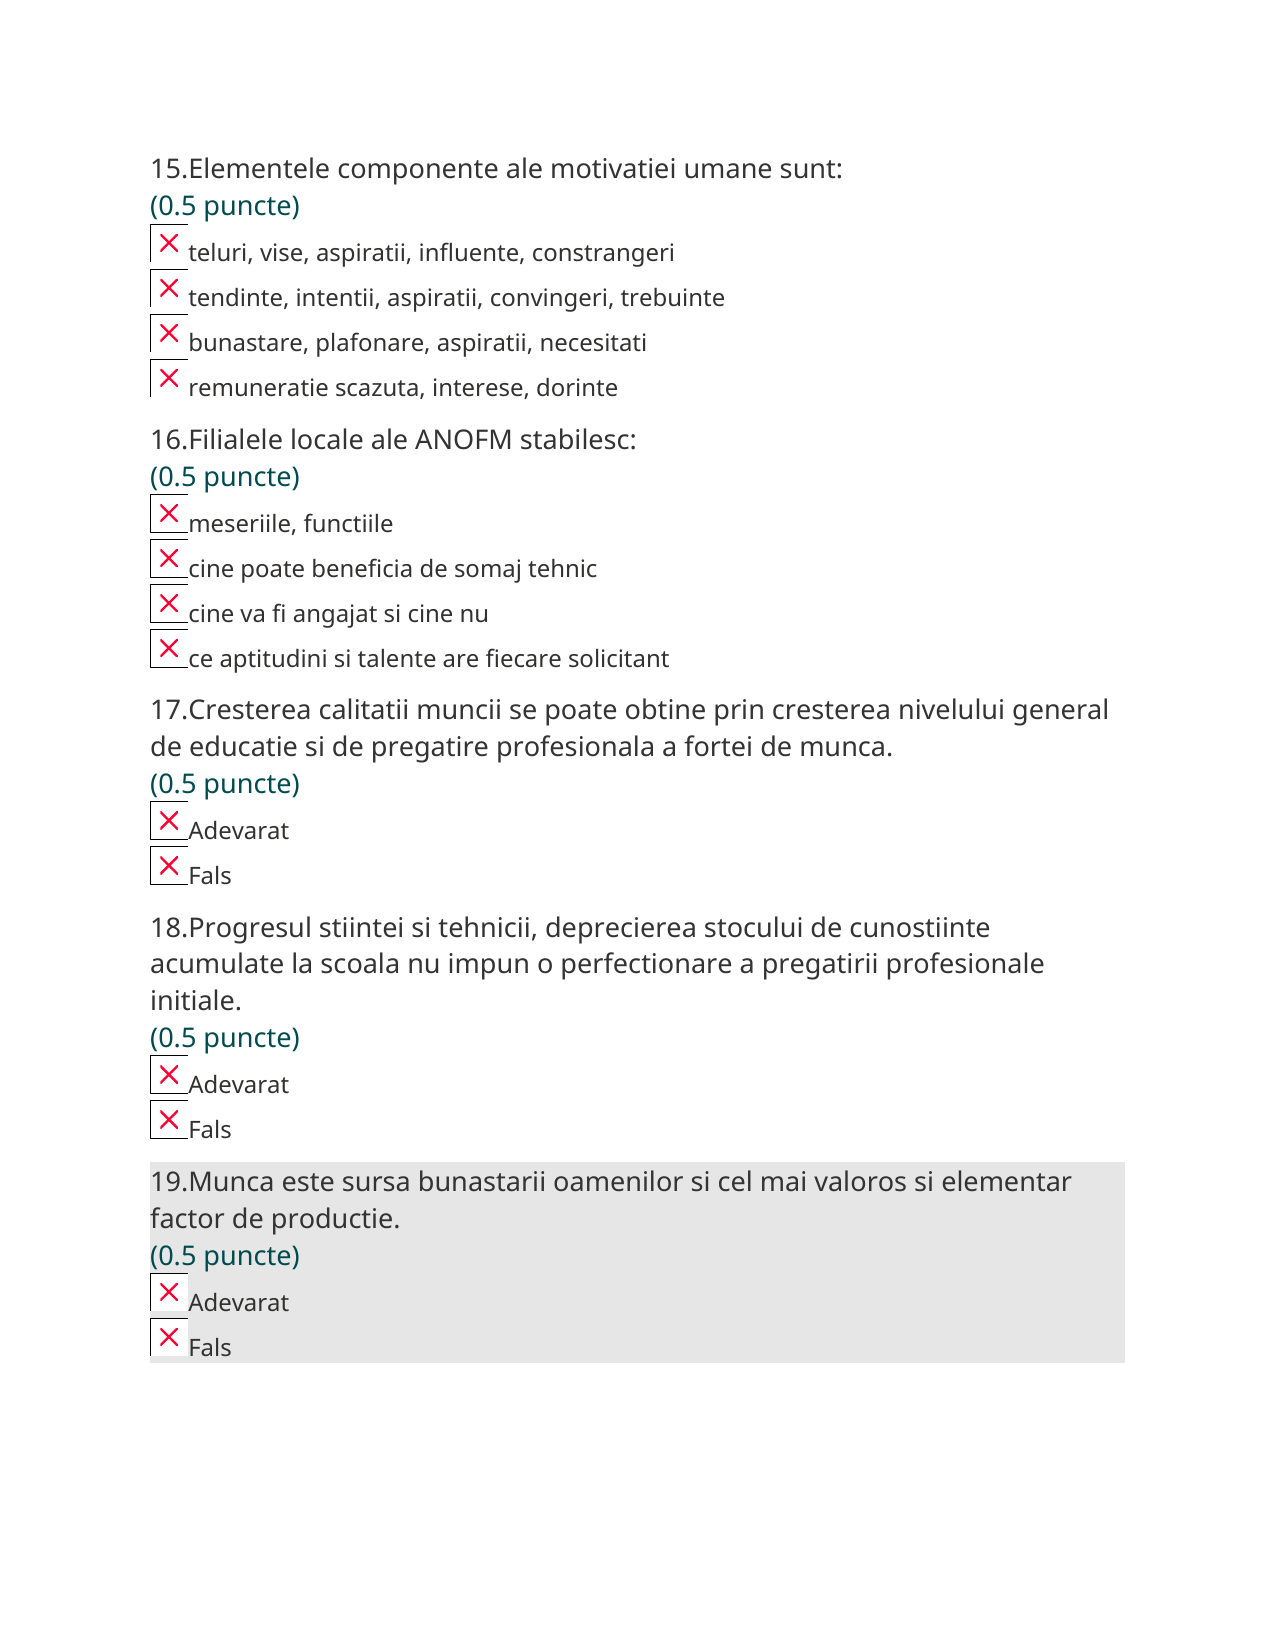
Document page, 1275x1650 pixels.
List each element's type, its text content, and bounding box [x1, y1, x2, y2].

text 16.Filialele locale ale ANOFM stabilesc: [150, 420, 1125, 457]
text Adevarat [150, 1273, 1125, 1318]
text (0.5 puncte) [150, 1236, 1125, 1273]
text Fals [150, 1318, 1125, 1363]
text tendinte, intentii, aspiratii, convingeri, trebuinte [150, 269, 1125, 314]
text cine va fi angajat si cine nu [150, 584, 1125, 629]
text Fals [150, 1101, 1125, 1146]
text Fals [150, 846, 1125, 891]
text 19.Munca este sursa bunastarii oamenilor si cel mai valoros si elementar factor de productie. [150, 1162, 1125, 1236]
text ce aptitudini si talente are fiecare solicitant [150, 629, 1125, 674]
text (0.5 puncte) [150, 764, 1125, 801]
text Adevarat [150, 801, 1125, 846]
text remuneratie scazuta, interese, dorinte [150, 359, 1125, 404]
text Adevarat [150, 1056, 1125, 1101]
text teluri, vise, aspiratii, influente, constrangeri [150, 224, 1125, 269]
text meseriile, functiile [150, 494, 1125, 539]
text 18.Progresul stiintei si tehnicii, deprecierea stocului de cunostiinte acumulate la scoala nu impun o perfectionare a pregatirii profesionale initiale. [150, 908, 1125, 1019]
text 15.Elementele componente ale motivatiei umane sunt: [150, 150, 1125, 187]
text 17.Cresterea calitatii muncii se poate obtine prin cresterea nivelului general de educatie si de pregatire profesionala a fortei de munca. [150, 691, 1125, 764]
text (0.5 puncte) [150, 187, 1125, 224]
text bunastare, plafonare, aspiratii, necesitati [150, 314, 1125, 359]
text cine poate beneficia de somaj tehnic [150, 539, 1125, 584]
text (0.5 puncte) [150, 457, 1125, 494]
text (0.5 puncte) [150, 1019, 1125, 1056]
